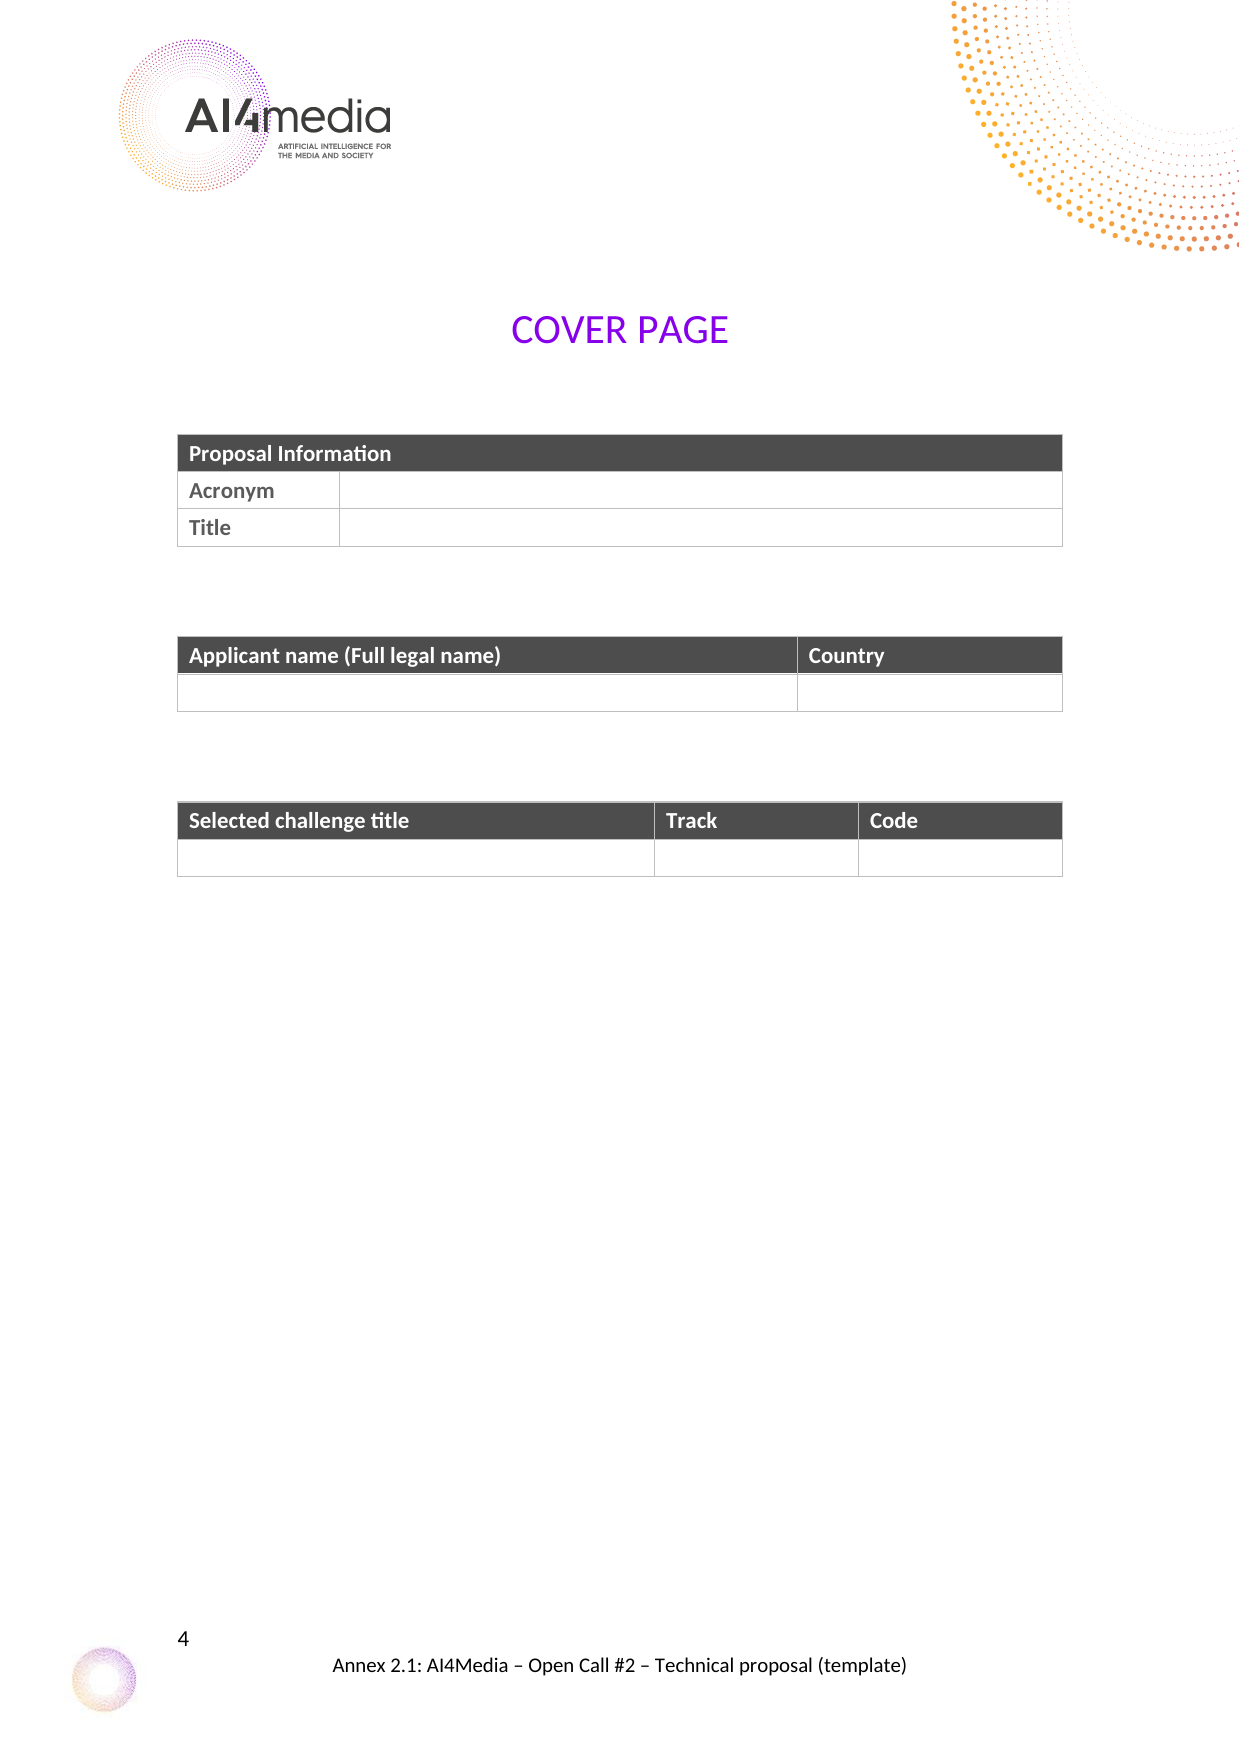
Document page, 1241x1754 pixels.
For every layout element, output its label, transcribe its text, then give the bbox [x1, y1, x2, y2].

table_cell [178, 675, 797, 711]
table_cell [340, 509, 1062, 546]
table_cell [178, 840, 654, 876]
table_header Track [655, 803, 858, 839]
table_header Selected challenge title [178, 803, 654, 839]
table_cell [655, 840, 858, 876]
table_cell Title [178, 509, 339, 546]
subtitle COVER PAGE [177, 303, 1063, 354]
table_cell Acronym [178, 472, 339, 508]
table_header Code [859, 803, 1062, 839]
picture [0, 1573, 1241, 1754]
table_header Country [798, 637, 1062, 673]
picture [0, 0, 1239, 272]
table_cell [859, 840, 1062, 876]
table_header Proposal Information [178, 435, 1062, 471]
table_header Applicant name (Full legal name) [178, 637, 797, 673]
table_cell [798, 675, 1062, 711]
table_cell [340, 472, 1062, 508]
